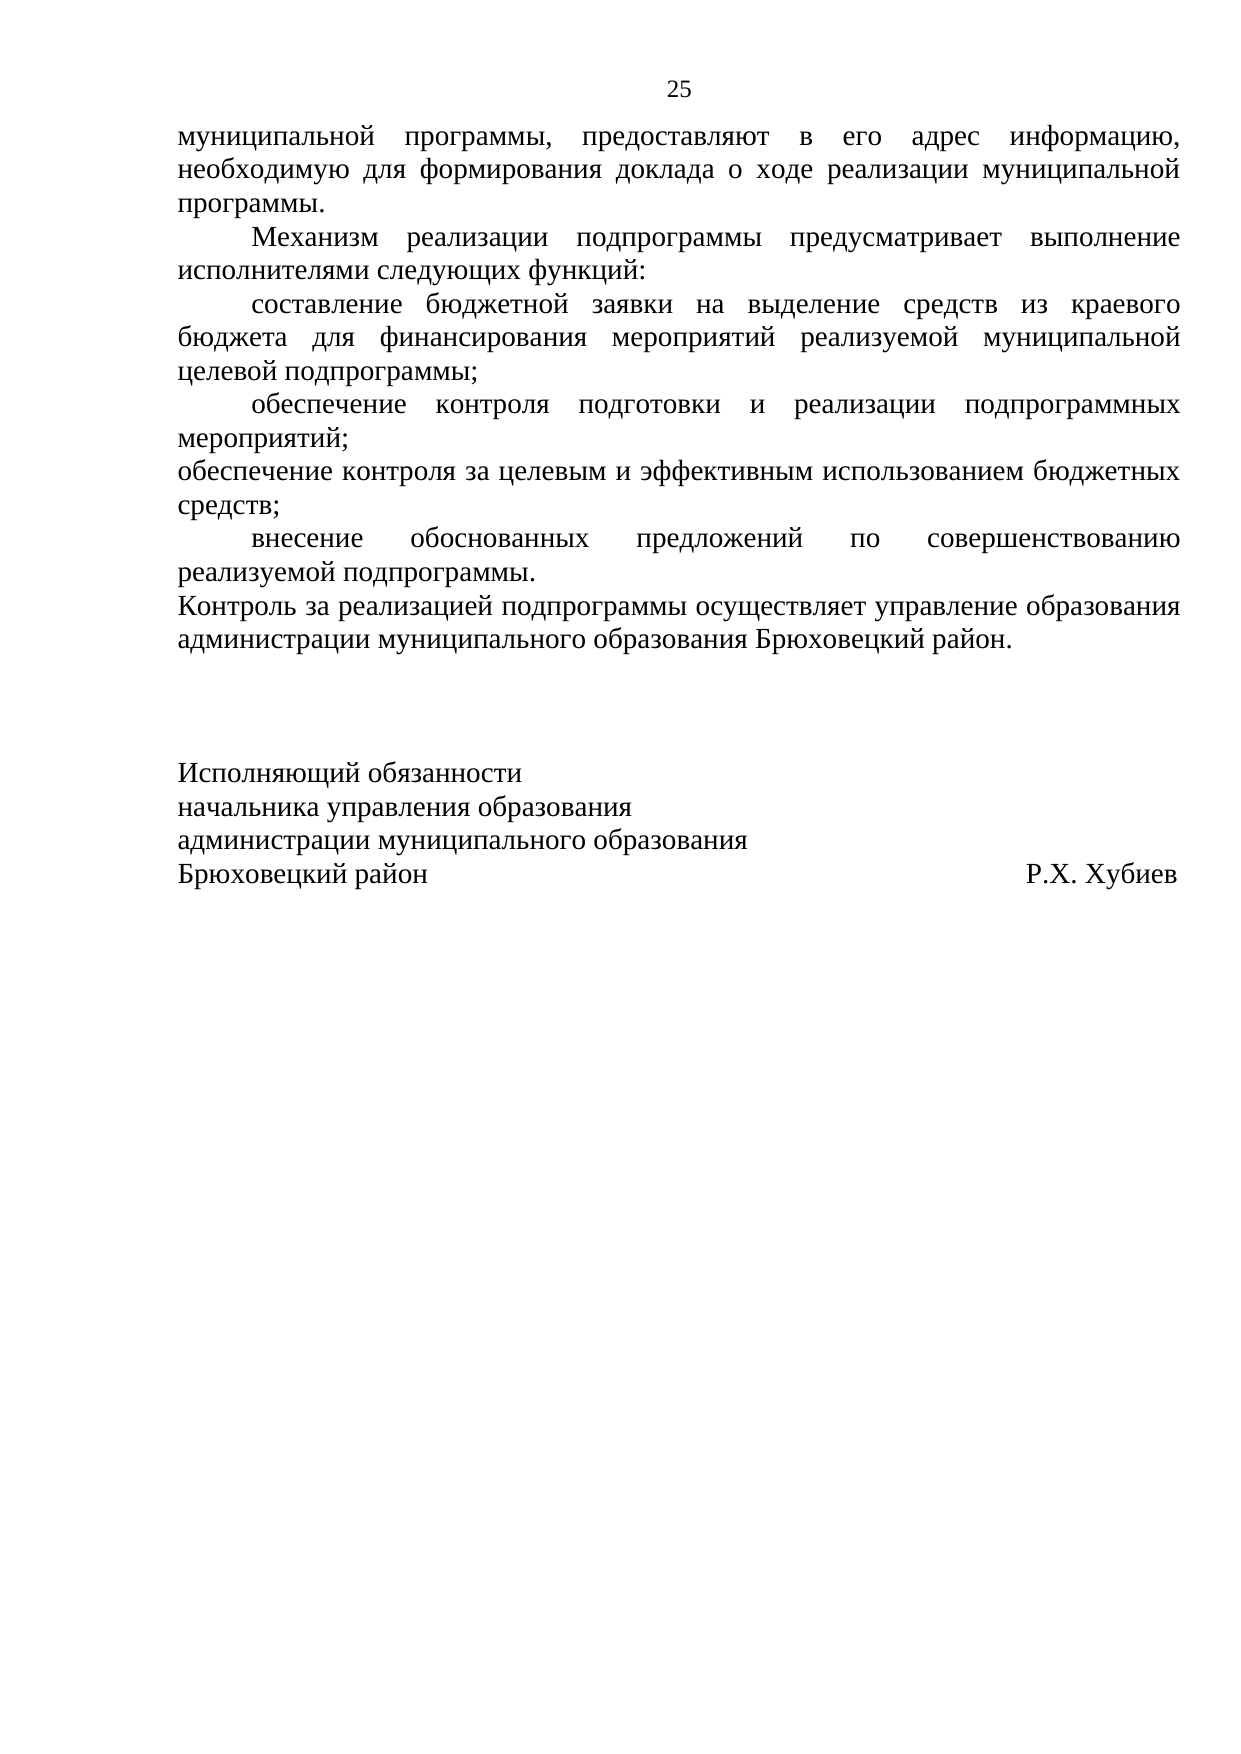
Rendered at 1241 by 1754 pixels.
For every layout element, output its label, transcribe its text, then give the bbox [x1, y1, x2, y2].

text составление бюджетной заявки на выделение средств из краевого бюджета для финансирования мероприятий реализуемой муниципальной целевой подпрограммы; [177, 286, 1181, 386]
text Исполняющий обязанности [177, 755, 1181, 789]
text обеспечение контроля за целевым и эффективным использованием бюджетных средств; [177, 453, 1181, 521]
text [177, 118, 1181, 219]
text Контроль за реализацией подпрограммы осуществляет управление образования администрации муниципального образования Брюховецкий район. [177, 588, 1181, 655]
text Брюховецкий район Р.Х. Хубиев [177, 856, 1181, 889]
text внесение обоснованных предложений по совершенствованию реализуемой подпрограммы. [177, 521, 1181, 588]
text Механизм реализации подпрограммы предусматривает выполнение исполнителями следующих функций: [177, 219, 1181, 286]
text администрации муниципального образования [177, 822, 1181, 856]
text начальника управления образования [177, 789, 1181, 822]
text обеспечение контроля подготовки и реализации подпрограммных мероприятий; [177, 386, 1181, 453]
